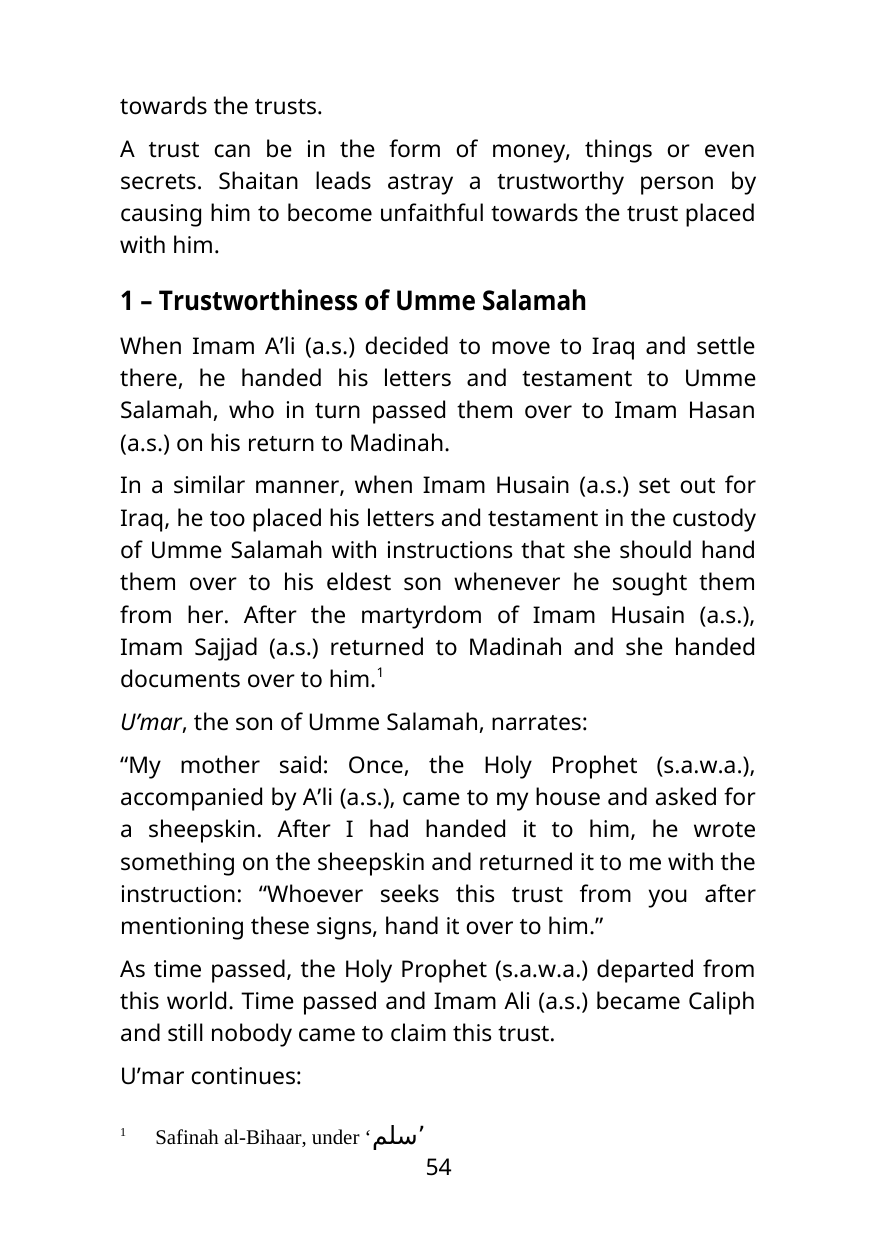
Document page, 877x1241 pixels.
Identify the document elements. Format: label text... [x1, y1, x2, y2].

text U’mar, the son of Umme Salamah, narrates: [120, 704, 757, 737]
text As time passed, the Holy Prophet (s.a.w.a.) departed from this world. Time passed and Imam Ali (a.s.) became Caliph and still nobody came to claim this trust. [120, 951, 757, 1048]
text U’mar continues: [120, 1059, 757, 1091]
text “My mother said: Once, the Holy Prophet (s.a.w.a.), accompanied by A’li (a.s.), came to my house and asked for a sheepskin. After I had handed it to him, he wrote something on the sheepskin and returned it to me with the instruction: “Whoever seeks this trust from you after mentioning these signs, hand it over to him.” [120, 747, 757, 941]
text In a similar manner, when Imam Husain (a.s.) set out for Iraq, he too placed his letters and testament in the custody of Umme Salamah with instructions that she should hand them over to his eldest son whenever he sought them from her. After the martyrdom of Imam Husain (a.s.), Imam Sajjad (a.s.) returned to Madinah and she handed documents over to him. [120, 468, 757, 694]
text When Imam A’li (a.s.) decided to move to Iraq and settle there, he handed his letters and testament to Umme Salamah, who in turn passed them over to Imam Hasan (a.s.) on his return to Madinah. [120, 328, 757, 458]
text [120, 88, 757, 121]
text A trust can be in the form of money, things or even secrets. Shaitan leads astray a trustworthy person by causing him to become unfaithful towards the trust placed with him. [120, 131, 757, 260]
subtitle 1 – Trustworthiness of Umme Salamah [120, 281, 757, 318]
